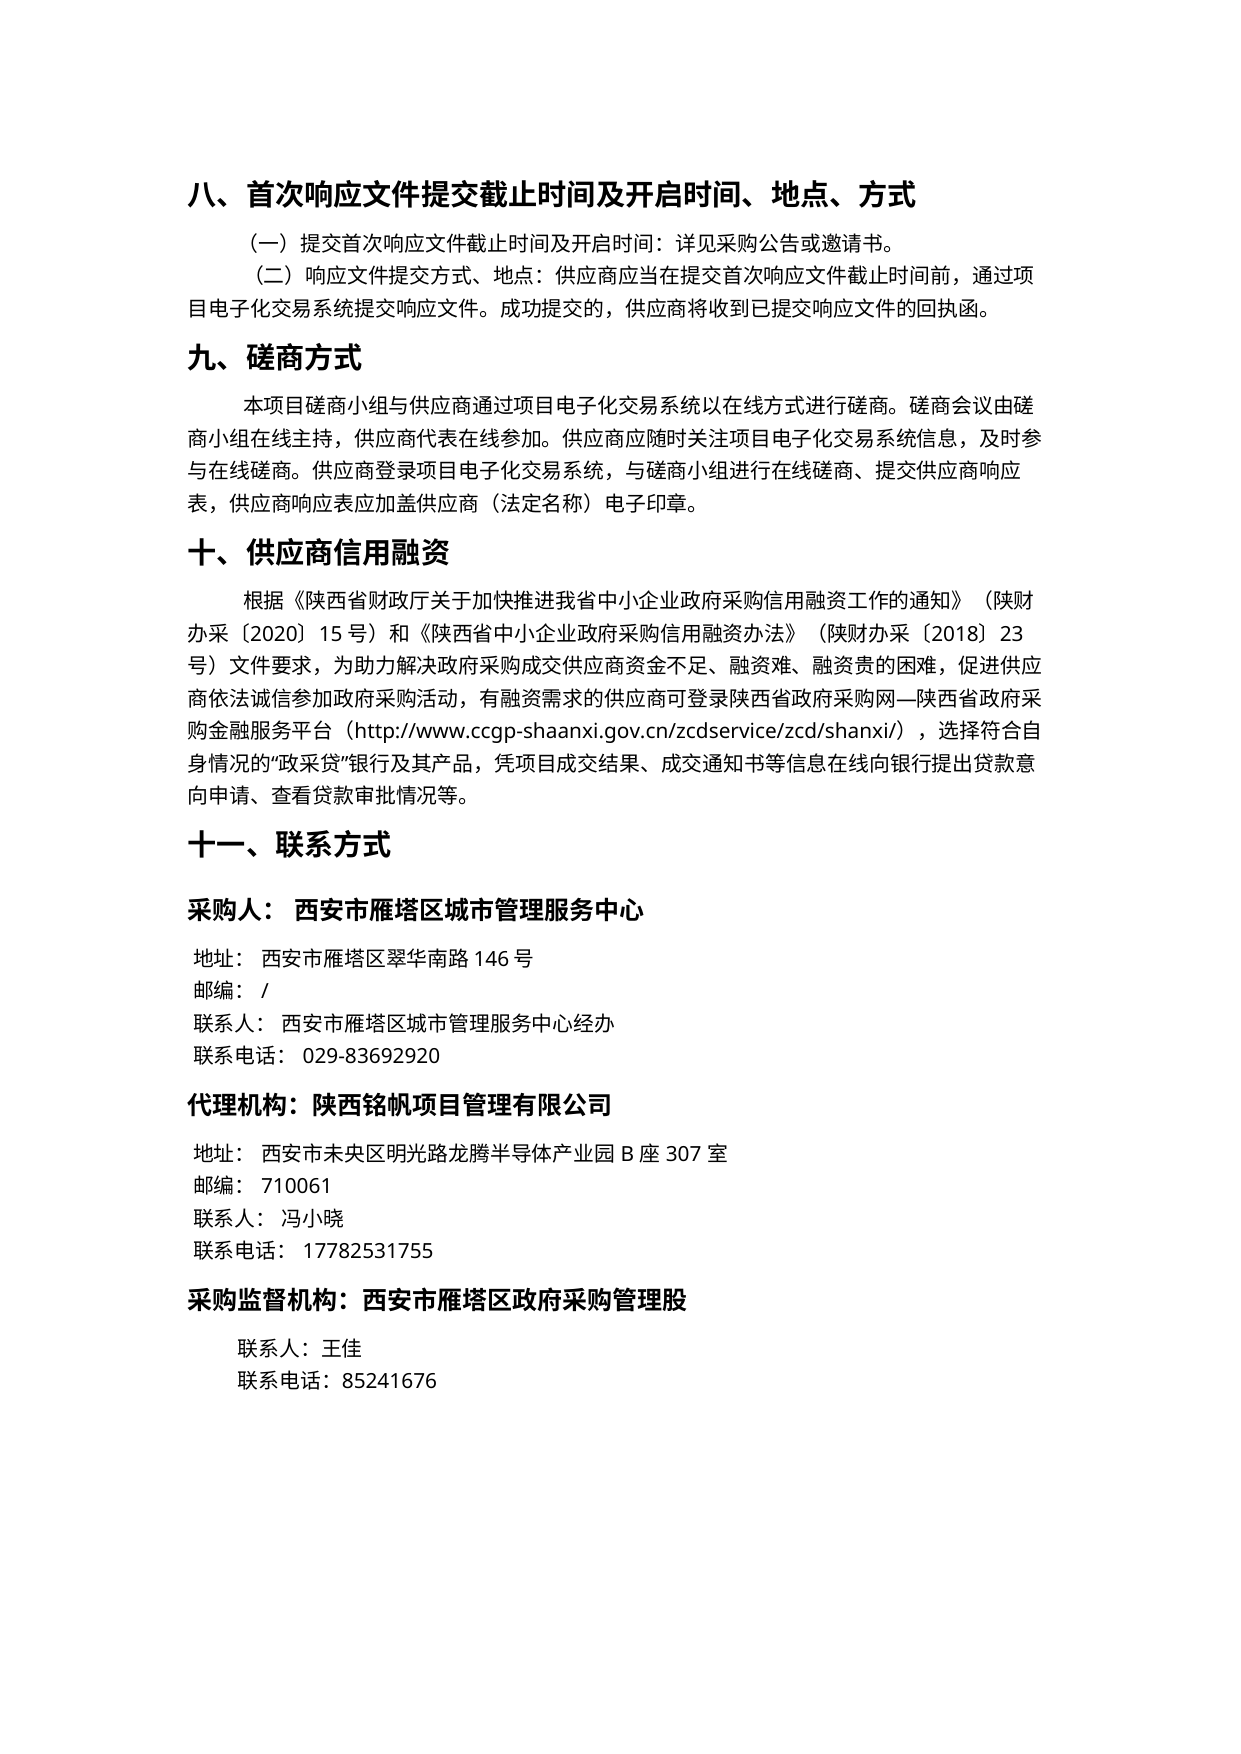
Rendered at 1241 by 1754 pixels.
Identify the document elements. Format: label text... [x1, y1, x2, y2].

text 联系人： 西安市雁塔区城市管理服务中心经办 [187, 1007, 1053, 1039]
text 八、首次响应文件提交截止时间及开启时间、地点、方式 [187, 162, 1053, 227]
text 九、磋商方式 [187, 324, 1053, 389]
text 邮编： 710061 [187, 1169, 1053, 1202]
text 采购监督机构：西安市雁塔区政府采购管理股 [187, 1267, 1053, 1332]
text 地址： 西安市雁塔区翠华南路146号 [187, 942, 1053, 974]
text 联系人：王佳 [187, 1332, 1053, 1364]
text 十一、联系方式 [187, 812, 1053, 877]
text 联系电话： 17782531755 [187, 1234, 1053, 1267]
text （一）提交首次响应文件截止时间及开启时间：详见采购公告或邀请书。 [187, 227, 1053, 259]
text 邮编： / [187, 974, 1053, 1007]
text 本项目磋商小组与供应商通过项目电子化交易系统以在线方式进行磋商。磋商会议由磋商小组在线主持，供应商代表在线参加。供应商应随时关注项目电子化交易系统信息，及时参与在线磋商。供应商登录项目电子化交易系统，与磋商小组进行在线磋商、提交供应商响应表，供应商响应表应加盖供应商（法定名称）电子印章。 [187, 389, 1053, 519]
text （二）响应文件提交方式、地点：供应商应当在提交首次响应文件截止时间前，通过项目电子化交易系统提交响应文件。成功提交的，供应商将收到已提交响应文件的回执函。 [187, 259, 1053, 324]
text 联系人： 冯小晓 [187, 1202, 1053, 1234]
text 联系电话： 029-83692920 [187, 1039, 1053, 1072]
text 根据《陕西省财政厅关于加快推进我省中小企业政府采购信用融资工作的通知》（陕财办采〔2020〕15 号）和《陕西省中小企业政府采购信用融资办法》（陕财办采〔2018〕23 号）文件要求，为助力解决政府采购成交供应商资金不足、融资难、融资贵的困难，促进供应商依法诚信参加政府采购活动，有融资需求的供应商可登录陕西省政府采购网—陕西省政府采购金融服务平台（http://www.ccgp-shaanxi.gov.cn/zcdservice/zcd/shanxi/），选择符合自身情况的“政采贷”银行及其产品，凭项目成交结果、成交通知书等信息在线向银行提出贷款意向申请、查看贷款审批情况等。 [187, 584, 1053, 812]
text 十、供应商信用融资 [187, 519, 1053, 584]
text 地址： 西安市未央区明光路龙腾半导体产业园 B 座 307 室 [187, 1137, 1053, 1169]
text 联系电话：85241676 [187, 1364, 1053, 1397]
text 采购人： 西安市雁塔区城市管理服务中心 [187, 877, 1053, 942]
text 代理机构：陕西铭帆项目管理有限公司 [187, 1072, 1053, 1137]
